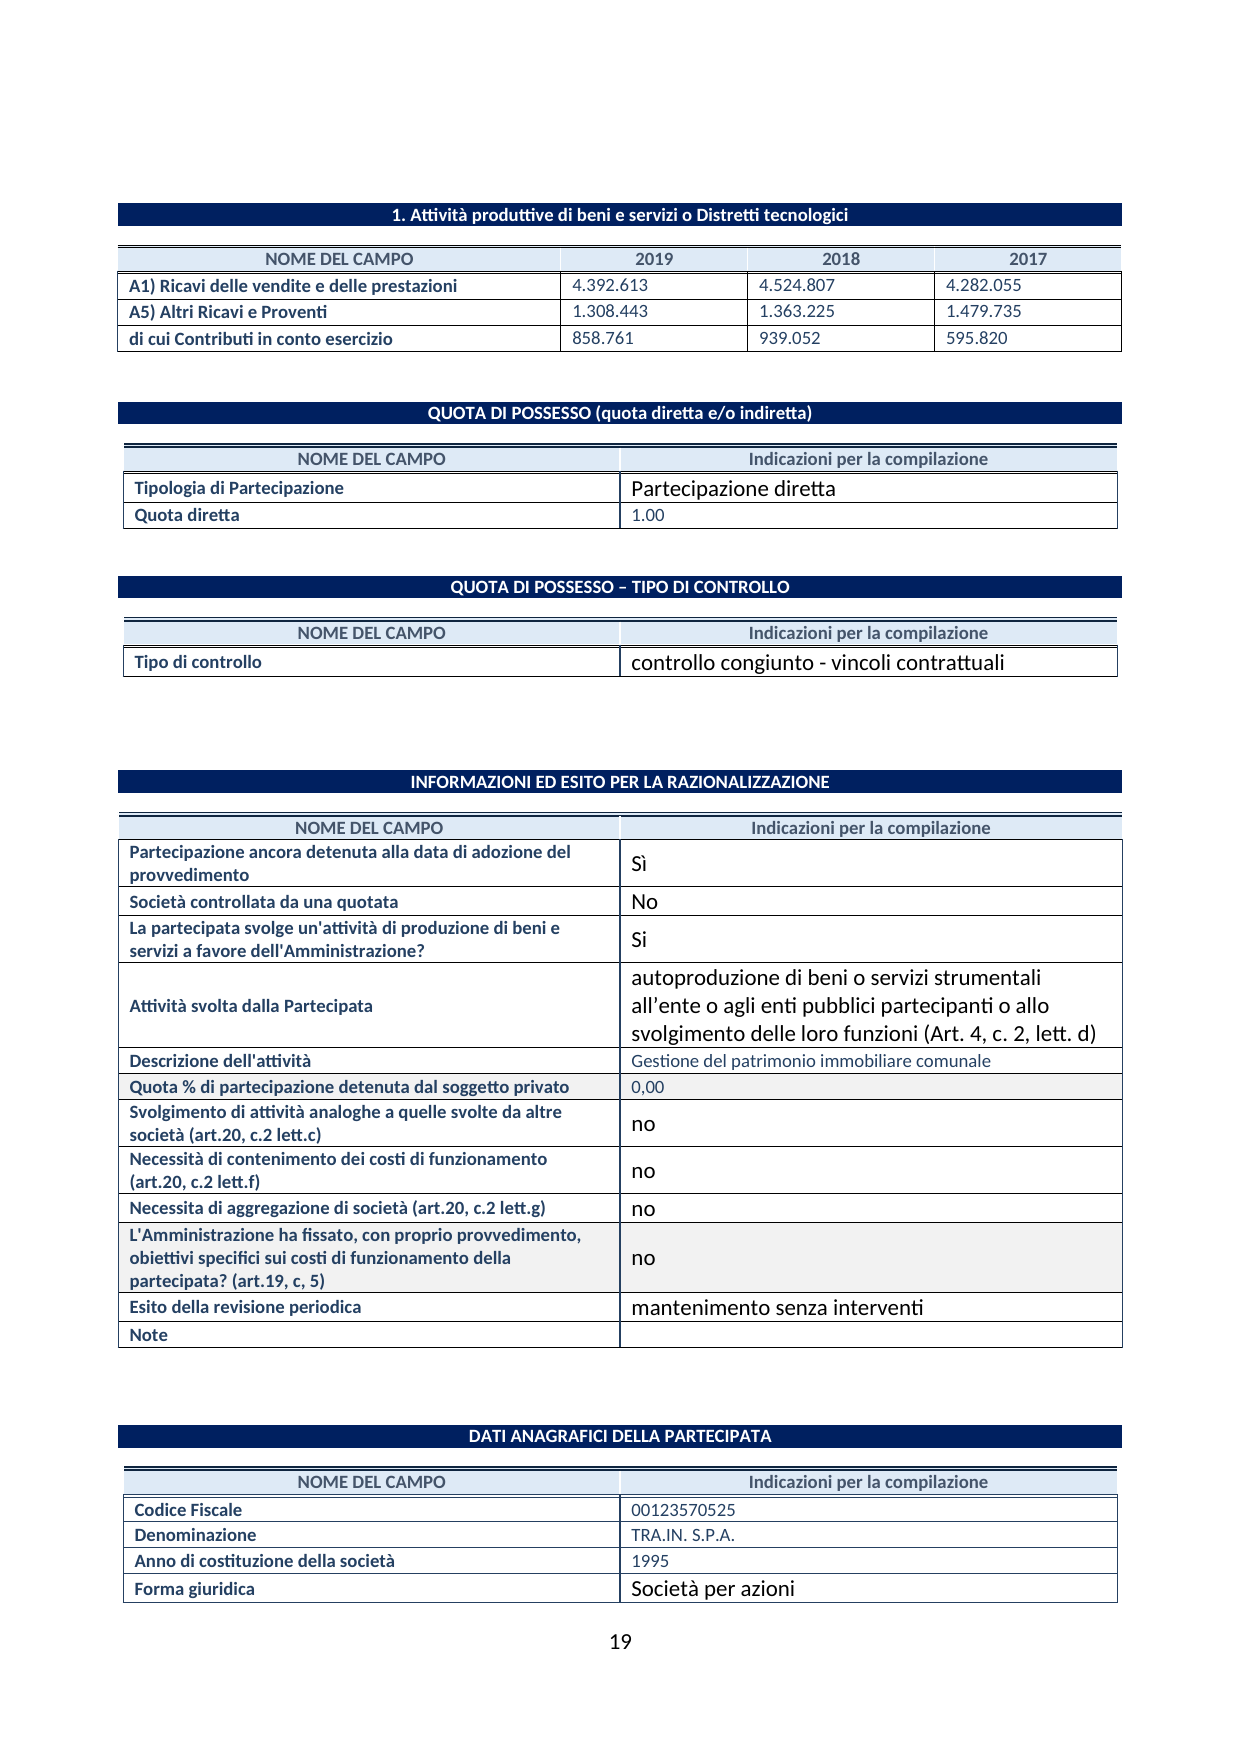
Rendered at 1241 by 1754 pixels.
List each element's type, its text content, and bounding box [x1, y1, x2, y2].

table_cell Partecipazione ancora detenuta alla data di adozione del provvedimento [119, 840, 619, 886]
table_cell 4.392.613 [561, 274, 747, 299]
text 1. Attività produttive di beni e servizi o Distretti tecnologici [118, 203, 1122, 226]
table_cell 1.363.225 [748, 300, 934, 325]
table_cell [621, 1322, 1122, 1347]
table_cell 1995 [621, 1548, 1117, 1573]
table_header 2017 [935, 248, 1121, 271]
table_header NOME DEL CAMPO [119, 817, 619, 839]
table_header NOME DEL CAMPO [124, 1471, 619, 1494]
text QUOTA DI POSSESSO – TIPO DI CONTROLLO [118, 576, 1122, 598]
table_cell 0,00 [621, 1074, 1122, 1099]
table_cell Gestione del patrimonio immobiliare comunale [621, 1048, 1122, 1073]
table_header 2018 [748, 248, 934, 271]
table_cell Note [119, 1322, 619, 1347]
table_cell 1.308.443 [561, 300, 747, 325]
table_cell La partecipata svolge un'attività di produzione di beni e servizi a favore dell'Amministrazione? [119, 916, 619, 962]
table_header Indicazioni per la compilazione [621, 622, 1117, 644]
table_cell Denominazione [124, 1522, 619, 1547]
table_header NOME DEL CAMPO [118, 248, 560, 271]
table_cell 4.282.055 [935, 274, 1121, 299]
table_cell Codice Fiscale [124, 1498, 619, 1521]
table_cell Società controllata da una quotata [119, 887, 619, 915]
text DATI ANAGRAFICI DELLA PARTECIPATA [118, 1425, 1122, 1448]
table_cell Quota % di partecipazione detenuta dal soggetto privato [119, 1074, 619, 1099]
table_cell Attività svolta dalla Partecipata [119, 963, 619, 1047]
table_cell 00123570525 [621, 1498, 1117, 1521]
table_cell 858.761 [561, 326, 747, 351]
table_cell Tipologia di Partecipazione [124, 474, 619, 502]
table_cell 1.479.735 [935, 300, 1121, 325]
table_cell A1) Ricavi delle vendite e delle prestazioni [118, 274, 560, 299]
table_cell A5) Altri Ricavi e Proventi [118, 300, 560, 325]
table_cell [621, 1223, 1122, 1292]
table_cell Quota diretta [124, 503, 619, 528]
table_cell Esito della revisione periodica [119, 1293, 619, 1321]
table_cell Forma giuridica [124, 1574, 619, 1602]
text QUOTA DI POSSESSO (quota diretta e/o indiretta) [118, 402, 1122, 424]
table_cell 4.524.807 [748, 274, 934, 299]
table_cell Anno di costituzione della società [124, 1548, 619, 1573]
table_header 2019 [561, 248, 747, 271]
table_header Indicazioni per la compilazione [621, 817, 1122, 839]
text INFORMAZIONI ED ESITO PER LA RAZIONALIZZAZIONE [118, 770, 1122, 793]
table_cell Svolgimento di attività analoghe a quelle svolte da altre società (art.20, c.2 lett.c) [119, 1100, 619, 1146]
table_cell 595.820 [935, 326, 1121, 351]
table_cell Necessita di aggregazione di società (art.20, c.2 lett.g) [119, 1194, 619, 1222]
table_header NOME DEL CAMPO [124, 622, 619, 644]
table_cell L'Amministrazione ha fissato, con proprio provvedimento, obiettivi specifici sui costi di funzionamento della partecipata? (art.19, c, 5) [119, 1223, 619, 1292]
table_cell 939.052 [748, 326, 934, 351]
table_cell Tipo di controllo [124, 648, 619, 676]
table_cell [621, 1574, 1117, 1602]
table_cell TRA.IN. S.P.A. [621, 1522, 1117, 1547]
table_cell 1.00 [621, 503, 1117, 528]
table_header NOME DEL CAMPO [124, 448, 619, 471]
table_cell di cui Contributi in conto esercizio [118, 326, 560, 351]
table_header Indicazioni per la compilazione [621, 448, 1117, 471]
table_header Indicazioni per la compilazione [621, 1471, 1117, 1494]
table_cell Necessità di contenimento dei costi di funzionamento (art.20, c.2 lett.f) [119, 1147, 619, 1193]
table_cell Descrizione dell'attività [119, 1048, 619, 1073]
